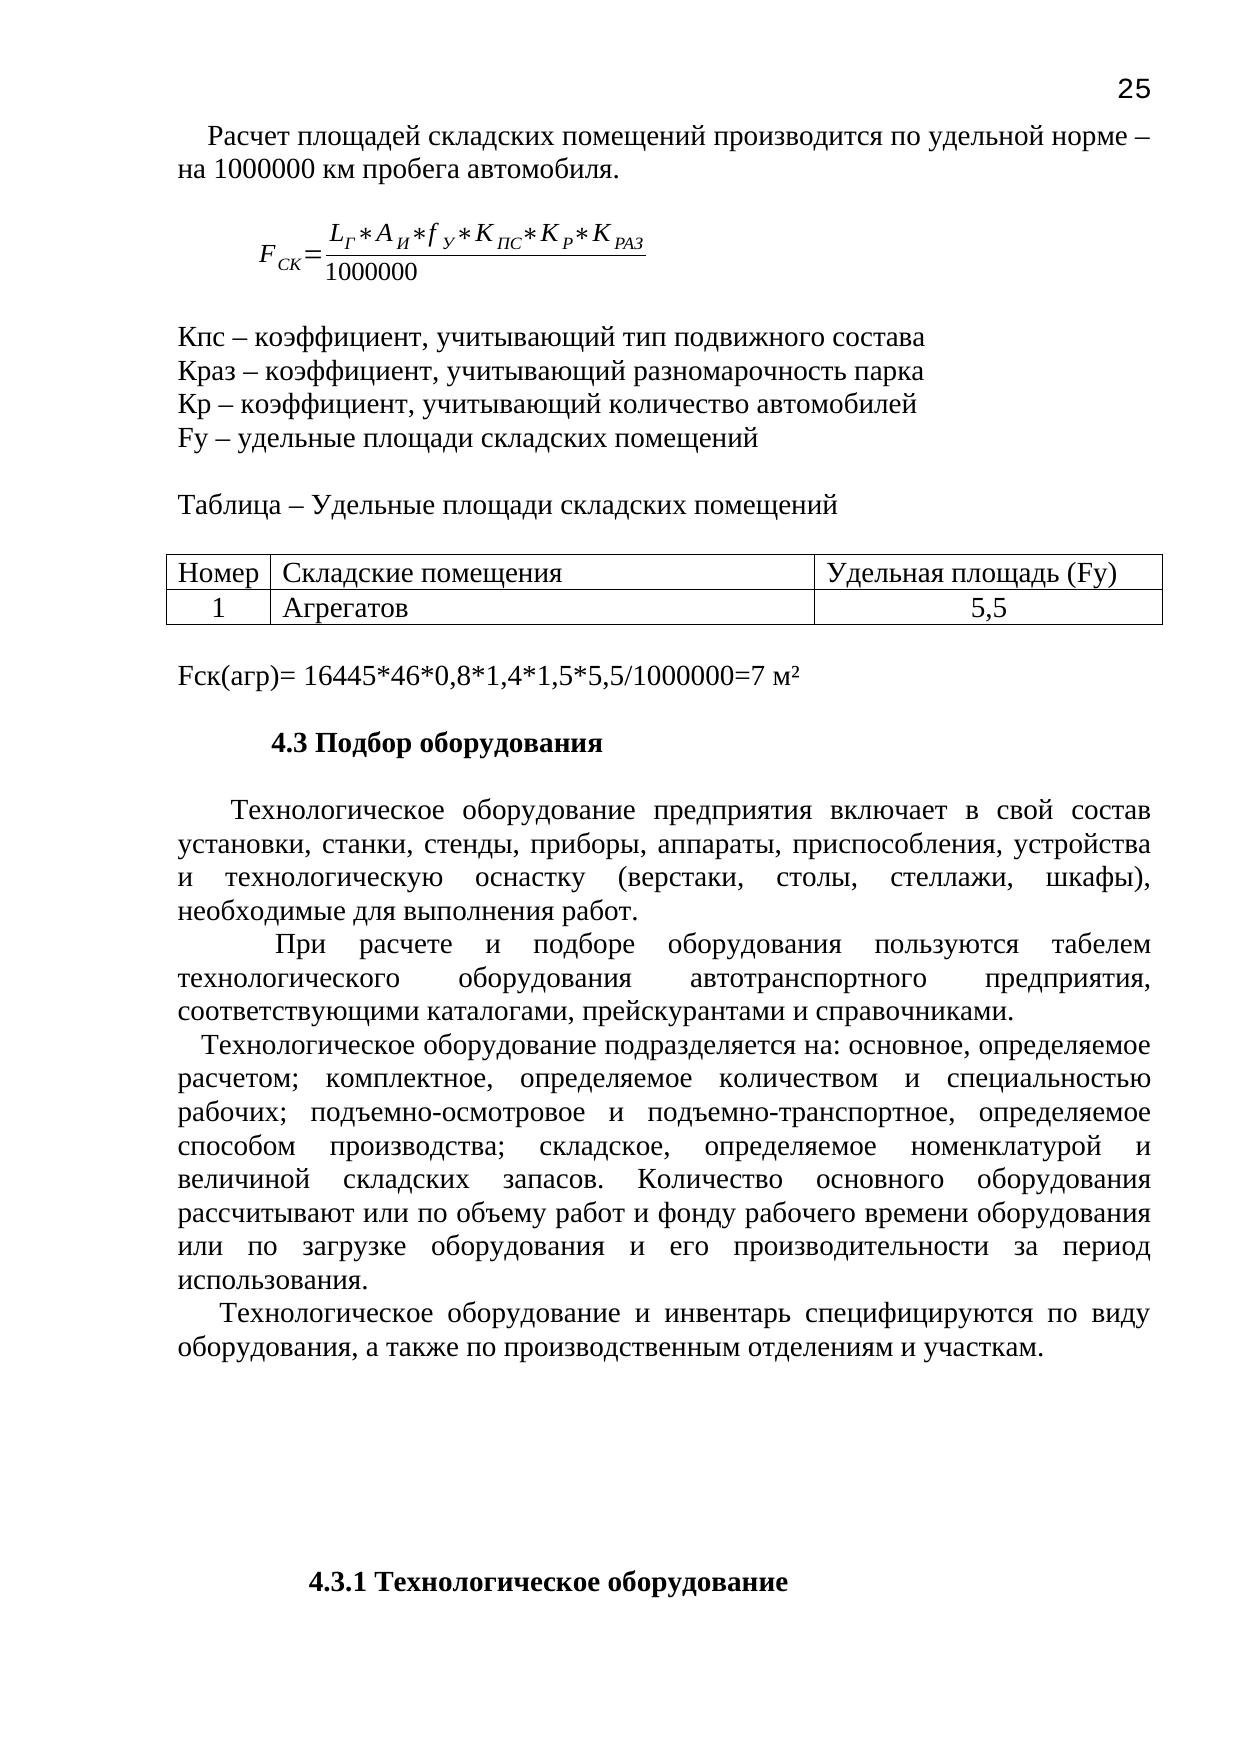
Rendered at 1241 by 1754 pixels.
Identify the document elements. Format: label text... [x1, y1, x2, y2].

text 4.3 Подбор оборудования [271, 725, 1152, 759]
text Таблица – Удельные площади складских помещений [177, 487, 1152, 521]
table_header Номер [167, 555, 270, 589]
table_header Складские помещения [271, 555, 814, 589]
text Технологическое оборудование и инвентарь специфицируются по виду оборудования, а также по производственным отделениям и участкам. [177, 1295, 1152, 1362]
text Кр – коэффициент, учитывающий количество автомобилей [177, 387, 1152, 420]
text Кпс – коэффициент, учитывающий тип подвижного состава [177, 319, 1152, 353]
table_cell 1 [167, 590, 270, 623]
text Fу – удельные площади складских помещений [177, 420, 1152, 454]
text При расчете и подборе оборудования пользуются табелем технологического оборудования автотранспортного предприятия, соответствующими каталогами, прейскурантами и справочниками. [177, 926, 1152, 1027]
text Краз – коэффициент, учитывающий разномарочность парка [177, 353, 1152, 387]
table_cell Агрегатов [271, 590, 814, 623]
text Технологическое оборудование подразделяется на: основное, определяемое расчетом; комплектное, определяемое количеством и специальностью рабочих; подъемно-осмотровое и подъемно-транспортное, определяемое способом производства; складское, определяемое номенклатурой и величиной складских запасов. Количество основного оборудования рассчитывают или по объему работ и фонду рабочего времени оборудования или по загрузке оборудования и его производительности за период использования. [177, 1027, 1152, 1295]
text Технологическое оборудование предприятия включает в свой состав установки, станки, стенды, приборы, аппараты, приспособления, устройства и технологическую оснастку (верстаки, столы, стеллажи, шкафы), необходимые для выполнения работ. [177, 792, 1152, 926]
table_cell 5,5 [815, 590, 1162, 623]
table_header Удельная площадь (Fу) [815, 555, 1162, 589]
text Fск(агр)= 16445*46*0,8*1,4*1,5*5,5/1000000=7 м² [177, 658, 1152, 692]
text 4.3.1 Технологическое оборудование [308, 1564, 1152, 1597]
text Расчет площадей складских помещений производится по удельной норме – на 1000000 км пробега автомобиля. [177, 118, 1152, 185]
